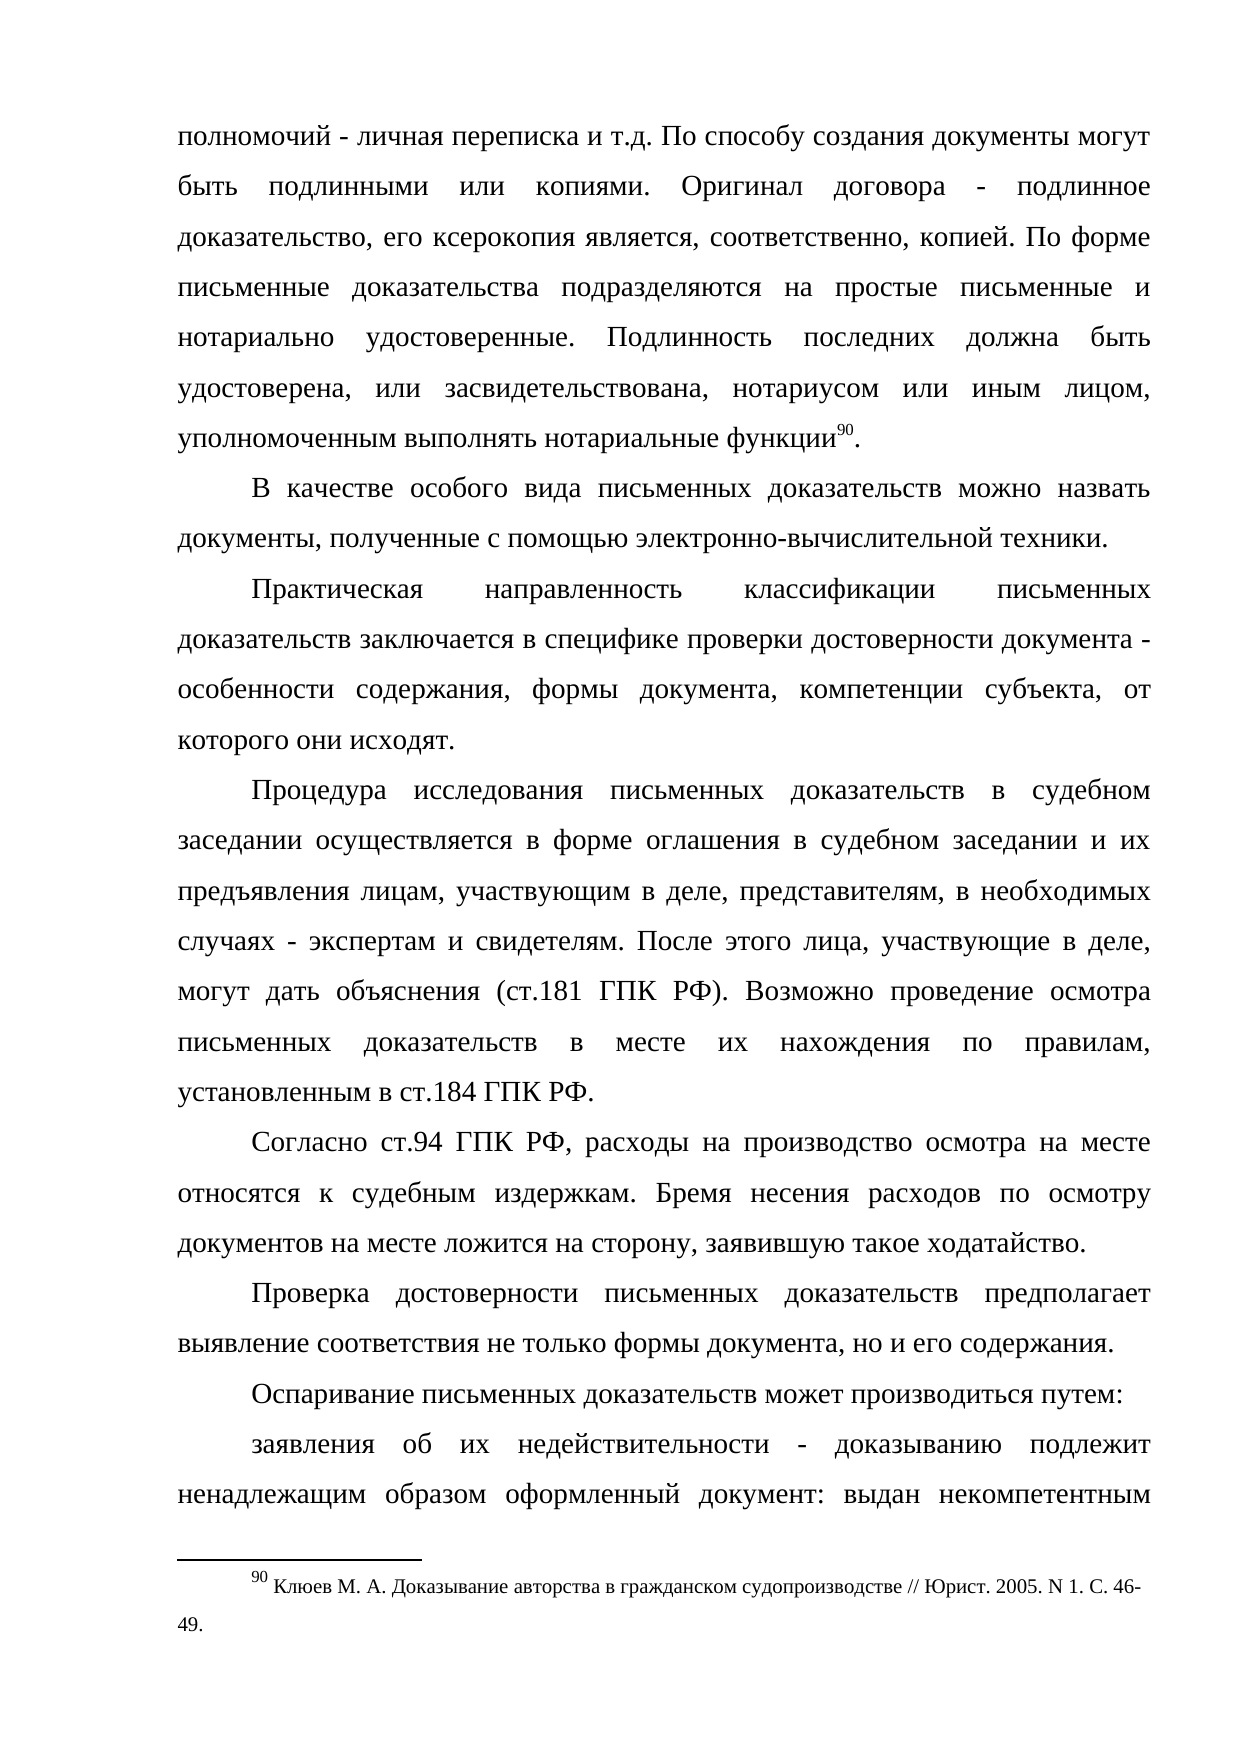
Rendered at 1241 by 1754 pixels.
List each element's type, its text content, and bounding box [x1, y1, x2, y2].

text Согласно ст.94 ГПК РФ, расходы на производство осмотра на месте относятся к судебным издержкам. Бремя несения расходов по осмотру документов на месте ложится на сторону, заявившую такое ходатайство. [177, 1124, 1152, 1258]
text Процедура исследования письменных доказательств в судебном заседании осуществляется в форме оглашения в судебном заседании и их предъявления лицам, участвующим в деле, представителям, в необходимых случаях - экспертам и свидетелям. После этого лица, участвующие в деле, могут дать объяснения (ст.181 ГПК РФ). Возможно проведение осмотра письменных доказательств в месте их нахождения по правилам, установленным в ст.184 ГПК РФ. [177, 772, 1152, 1108]
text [177, 1426, 1152, 1510]
text Практическая направленность классификации письменных доказательств заключается в специфике проверки достоверности документа - особенности содержания, формы документа, компетенции субъекта, от которого они исходят. [177, 571, 1152, 755]
text Проверка достоверности письменных доказательств предполагает выявление соответствия не только формы документа, но и его содержания. [177, 1275, 1152, 1359]
text В качестве особого вида письменных доказательств можно назвать документы, полученные с помощью электронно-вычислительной техники. [177, 470, 1152, 554]
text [177, 118, 1152, 453]
text Оспаривание письменных доказательств может производиться путем: [177, 1376, 1152, 1409]
